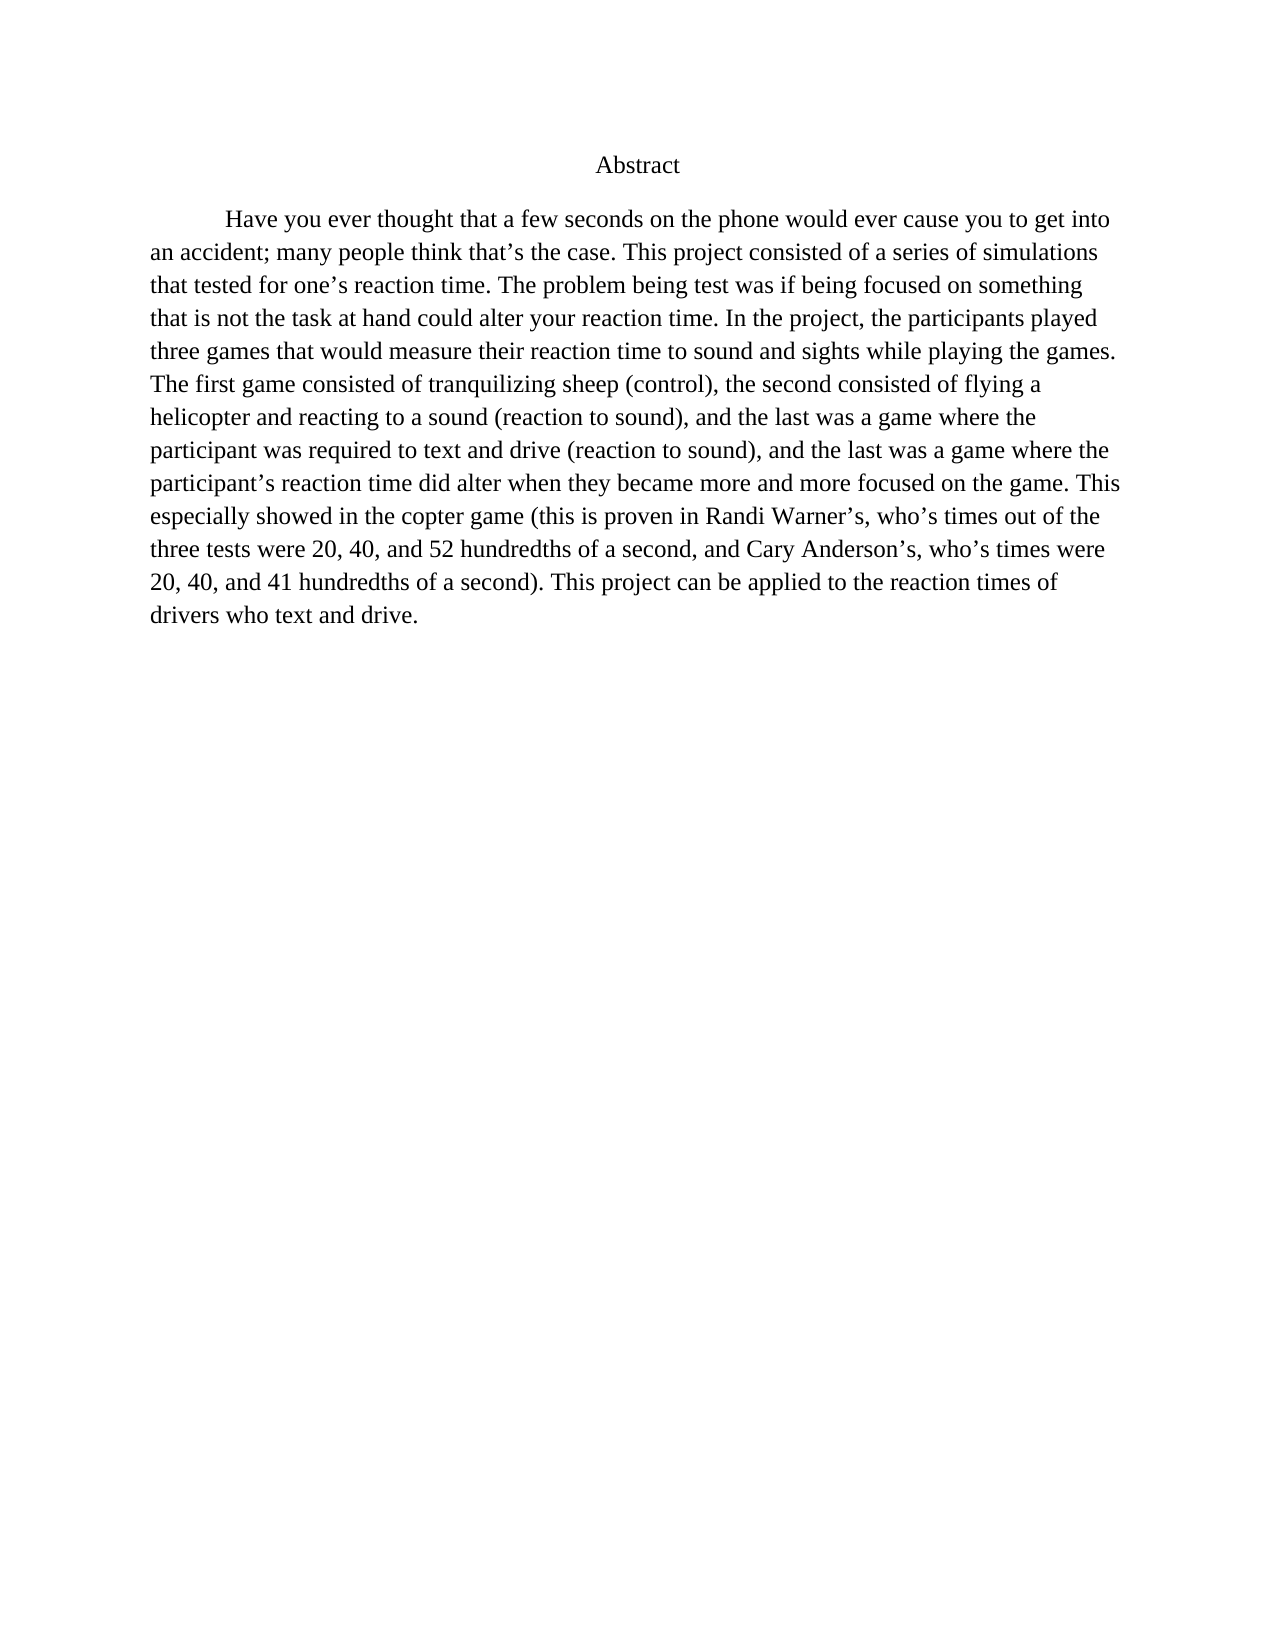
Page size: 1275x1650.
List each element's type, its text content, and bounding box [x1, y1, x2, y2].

text Have you ever thought that a few seconds on the phone would ever cause you to get into an accident; many people think that’s the case. This project consisted of a series of simulations that tested for one’s reaction time. The problem being test was if being focused on something that is not the task at hand could alter your reaction time. In the project, the participants played three games that would measure their reaction time to sound and sights while playing the games. The first game consisted of tranquilizing sheep (control), the second consisted of flying a helicopter and reacting to a sound (reaction to sound), and the last was a game where the participant was required to text and drive (reaction to sound), and the last was a game where the participant’s reaction time did alter when they became more and more focused on the game. This especially showed in the copter game (this is proven in Randi Warner’s, who’s times out of the three tests were 20, 40, and 52 hundredths of a second, and Cary Anderson’s, who’s times were 20, 40, and 41 hundredths of a second). This project can be applied to the reaction times of drivers who text and drive. [150, 204, 1125, 629]
text Abstract [150, 150, 1125, 179]
